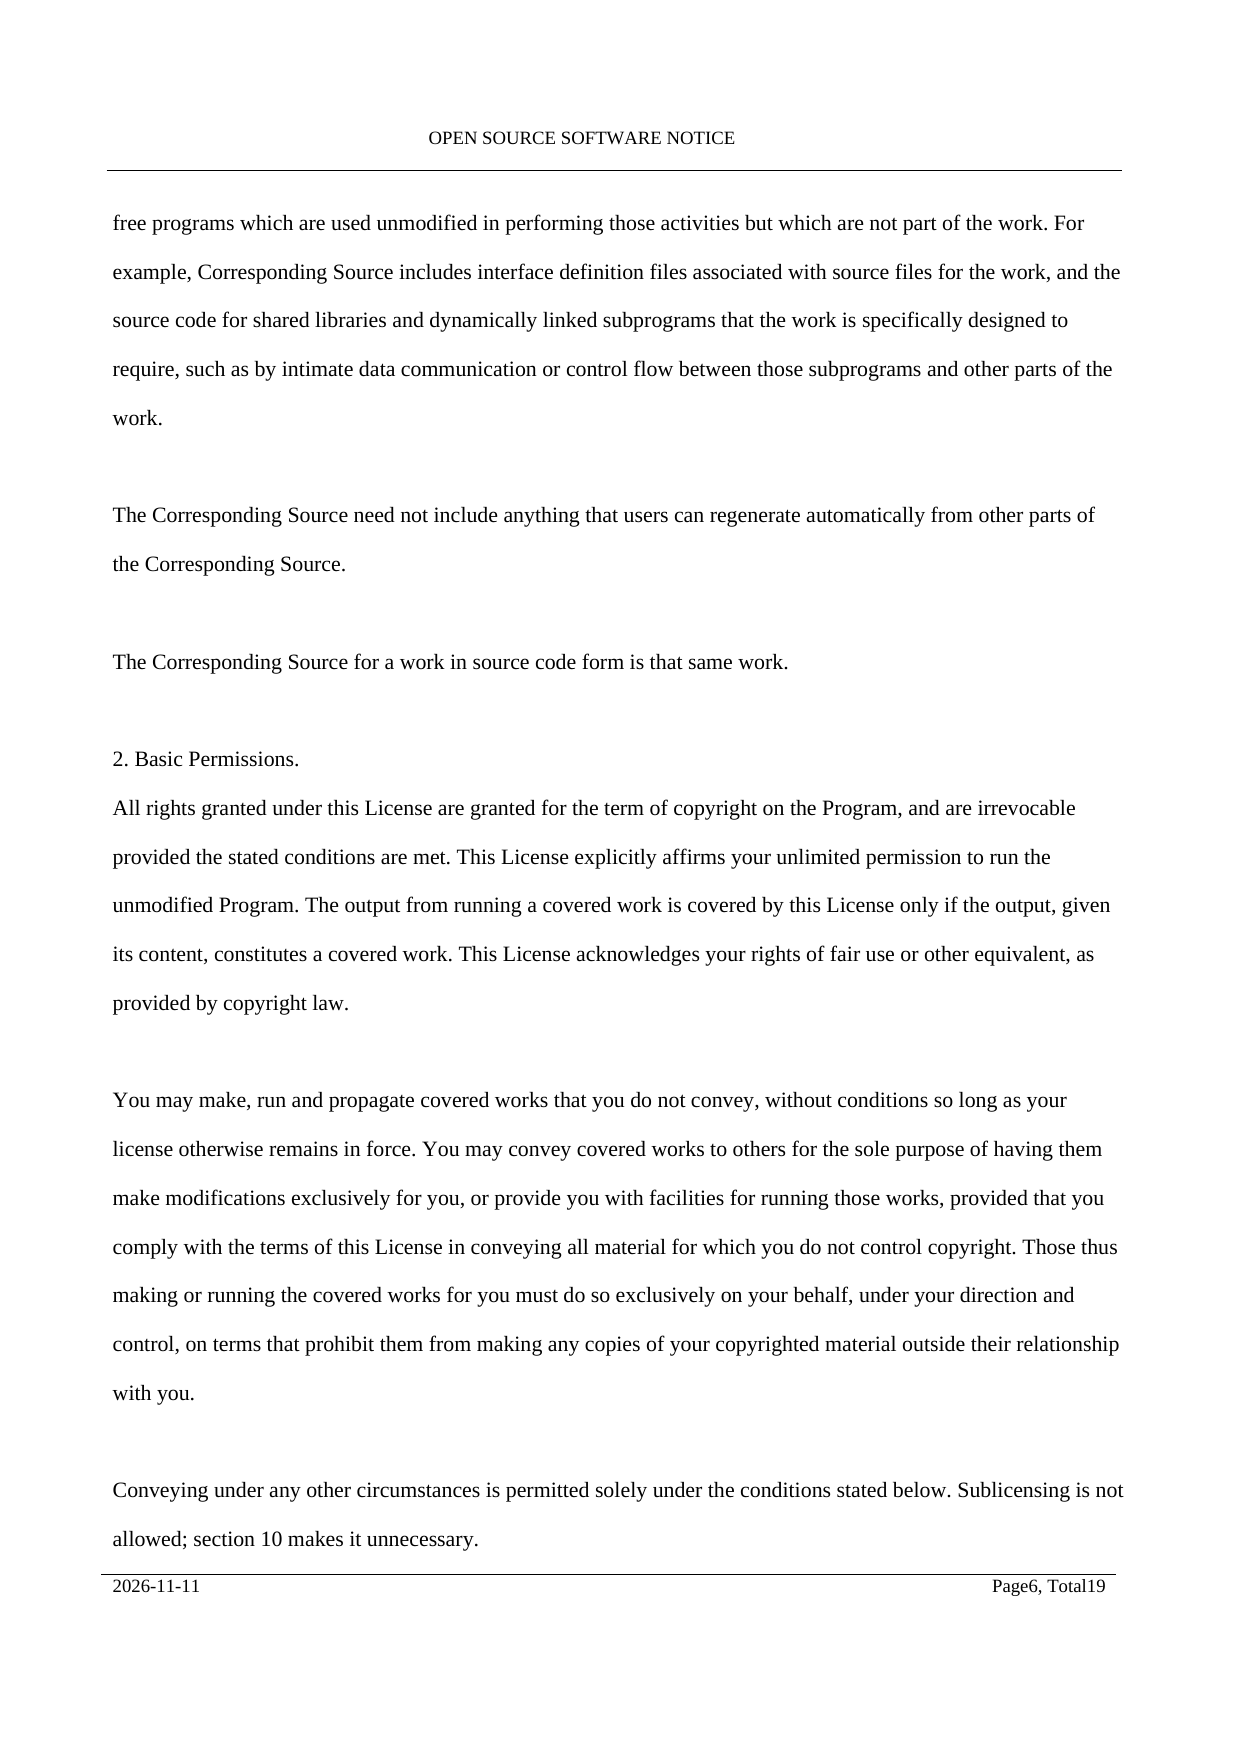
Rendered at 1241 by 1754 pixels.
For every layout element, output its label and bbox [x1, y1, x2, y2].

text [112, 206, 1128, 1555]
